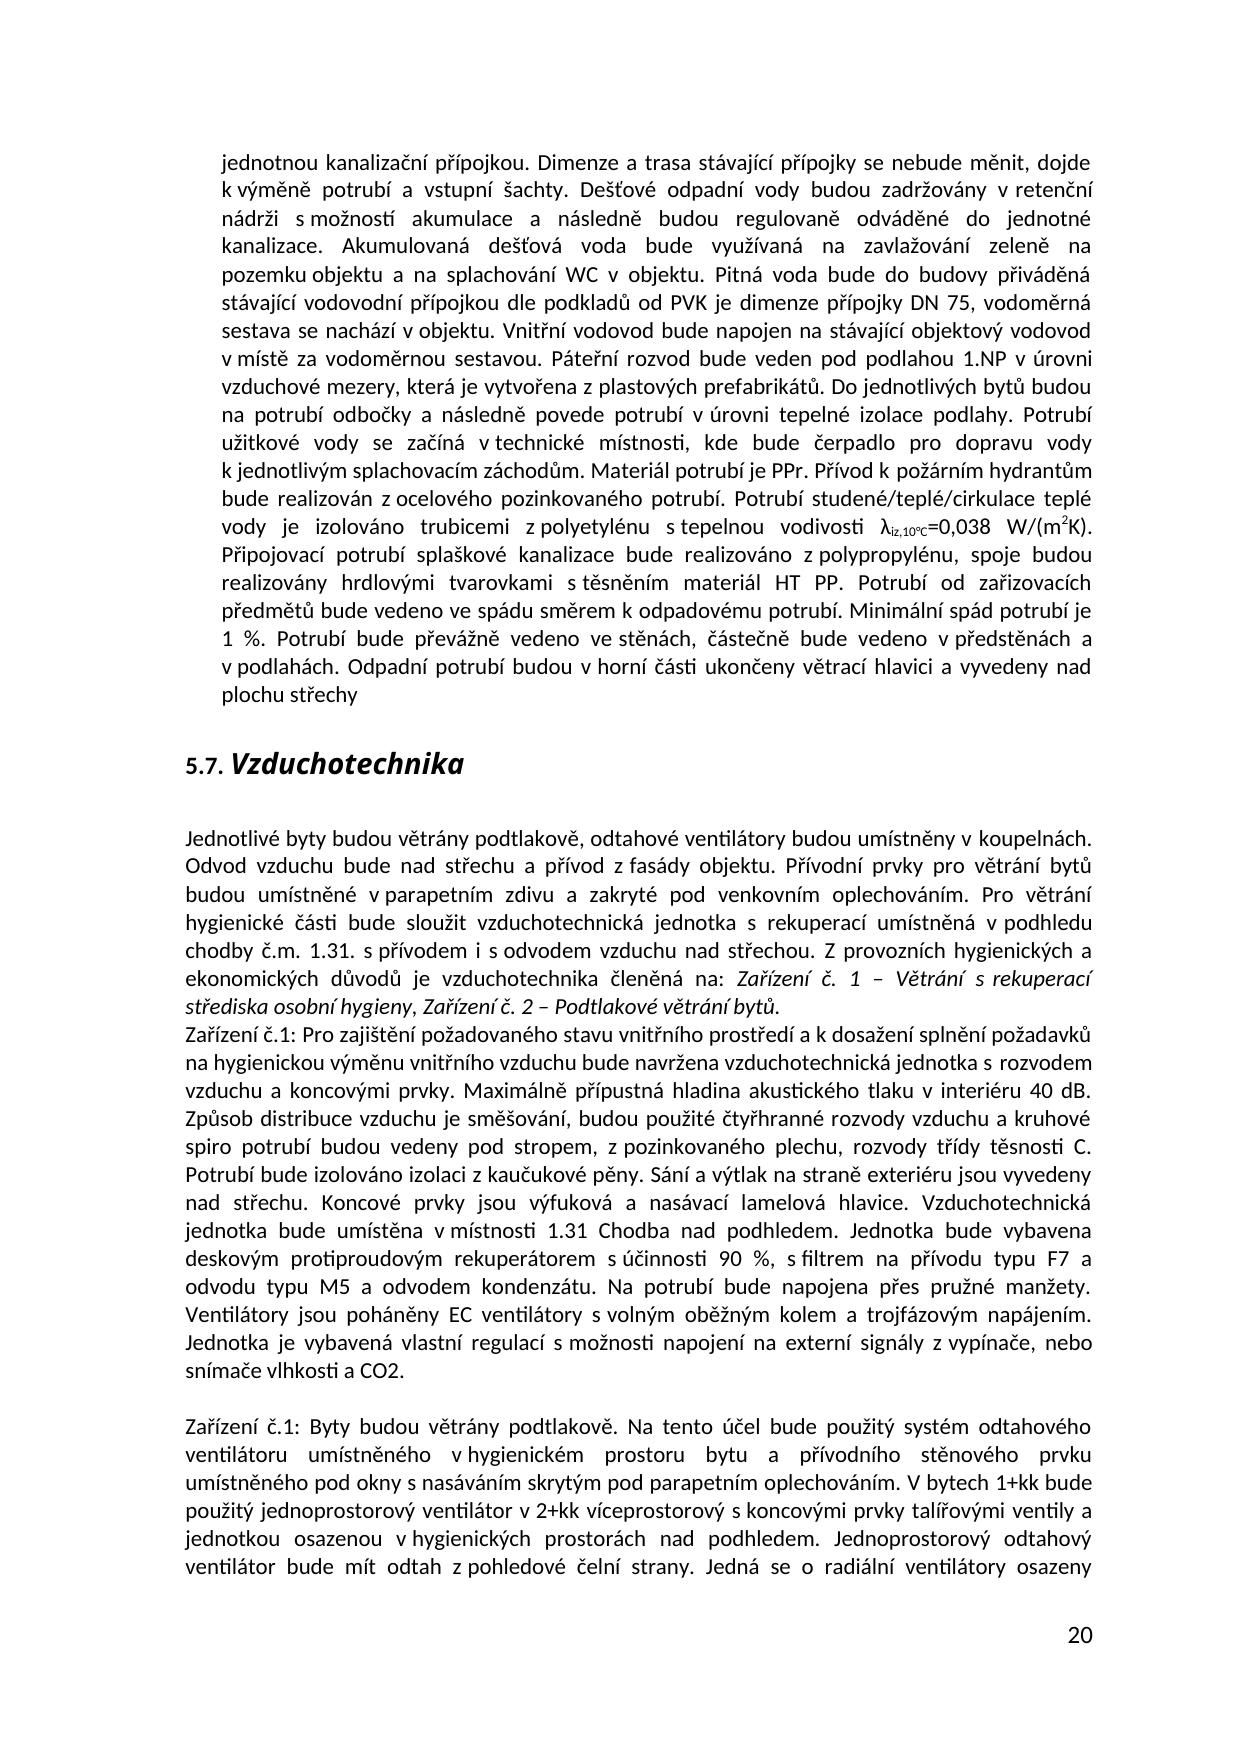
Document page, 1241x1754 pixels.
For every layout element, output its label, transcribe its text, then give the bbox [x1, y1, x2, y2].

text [185, 1412, 1093, 1580]
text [221, 148, 1093, 708]
text Zařízení č.1: Pro zajištění požadovaného stavu vnitřního prostředí a k dosažení splnění požadavků na hygienickou výměnu vnitřního vzduchu bude navržena vzduchotechnická jednotka s rozvodem vzduchu a koncovými prvky. Maximálně přípustná hladina akustického tlaku v interiéru 40 dB. Způsob distribuce vzduchu je směšování, budou použité čtyřhranné rozvody vzduchu a kruhové spiro potrubí budou vedeny pod stropem, z pozinkovaného plechu, rozvody třídy těsnosti C. Potrubí bude izolováno izolaci z kaučukové pěny. Sání a výtlak na straně exteriéru jsou vyvedeny nad střechu. Koncové prvky jsou výfuková a nasávací lamelová hlavice. Vzduchotechnická jednotka bude umístěna v místnosti 1.31 Chodba nad podhledem. Jednotka bude vybavena deskovým protiproudovým rekuperátorem s účinnosti 90 %, s filtrem na přívodu typu F7 a odvodu typu M5 a odvodem kondenzátu. Na potrubí bude napojena přes pružné manžety. Ventilátory jsou poháněny EC ventilátory s volným oběžným kolem a trojfázovým napájením. Jednotka je vybavená vlastní regulací s možnosti napojení na externí signály z vypínače, nebo snímače vlhkosti a CO2. [185, 1020, 1093, 1384]
list Vzduchotechnika [185, 743, 1093, 783]
text Jednotlivé byty budou větrány podtlakově, odtahové ventilátory budou umístněny v koupelnách. Odvod vzduchu bude nad střechu a přívod z fasády objektu. Přívodní prvky pro větrání bytů budou umístněné v parapetním zdivu a zakryté pod venkovním oplechováním. Pro větrání hygienické části bude sloužit vzduchotechnická jednotka s rekuperací umístněná v podhledu chodby č.m. 1.31. s přívodem i s odvodem vzduchu nad střechou. Z provozních hygienických a ekonomických důvodů je vzduchotechnika členěná na: Zařízení č. 1 – Větrání s rekuperací střediska osobní hygieny, Zařízení č. 2 – Podtlakové větrání bytů. [185, 824, 1093, 1020]
